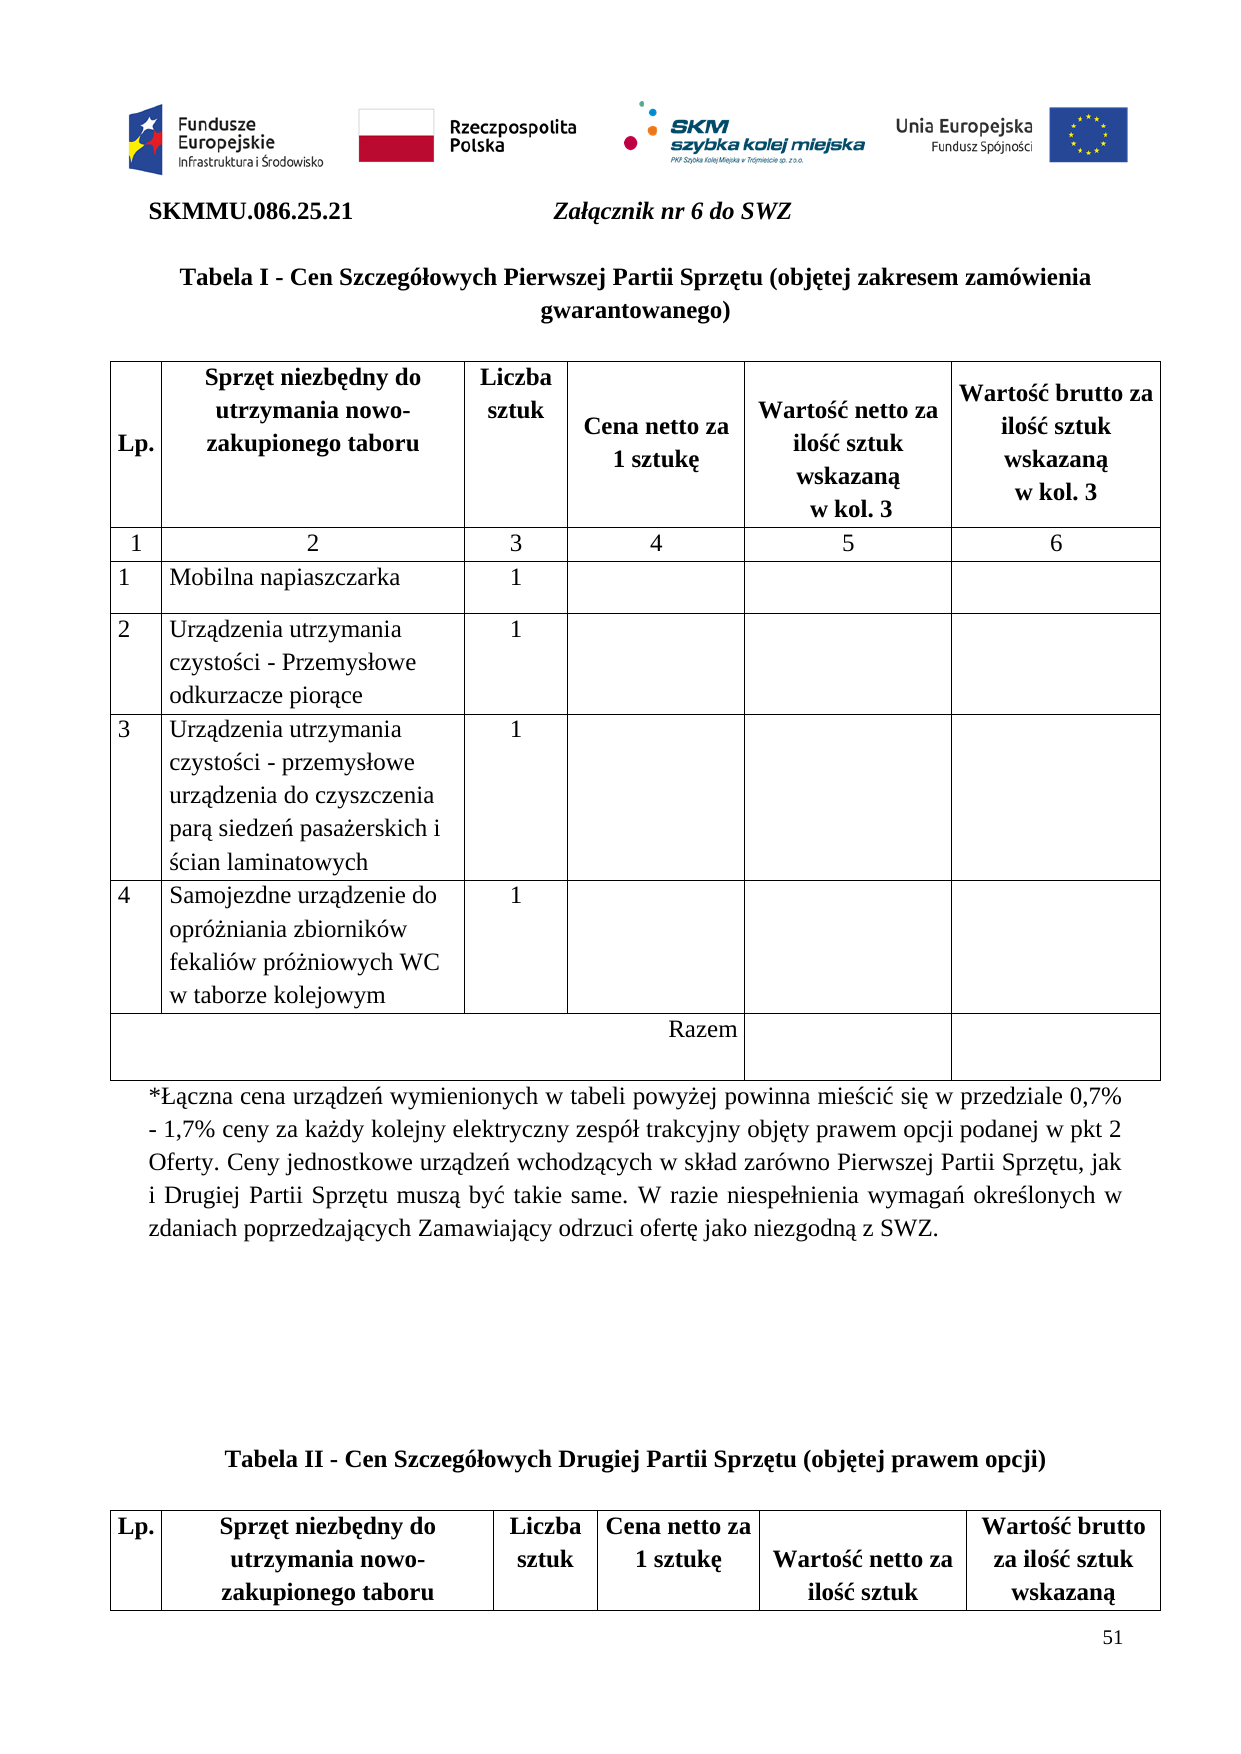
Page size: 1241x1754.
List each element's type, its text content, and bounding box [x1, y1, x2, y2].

table_cell [745, 715, 951, 879]
table_cell [568, 881, 744, 1013]
table_header Wartość brutto za ilość sztuk wskazaną w kol. 3 [952, 362, 1160, 527]
table_header Sprzęt niezbędny do utrzymania nowo-zakupionego taboru [162, 362, 464, 527]
table_cell 1 [111, 528, 161, 561]
table_cell [568, 715, 744, 879]
table_header Sprzęt niezbędny do utrzymania nowo-zakupionego taboru [162, 1511, 493, 1610]
table_cell 4 [111, 881, 161, 1013]
picture [118, 73, 1144, 196]
table_cell [745, 614, 951, 713]
table_cell [568, 614, 744, 713]
table_cell [745, 562, 951, 613]
table_cell 1 [465, 881, 567, 1013]
table_cell Urządzenia utrzymania czystości - Przemysłowe odkurzacze piorące [162, 614, 464, 713]
text *Łączna cena urządzeń wymienionych w tabeli powyżej powinna mieścić się w przedziale 0,7% - 1,7% ceny za każdy kolejny elektryczny zespół trakcyjny objęty prawem opcji podanej w pkt 2 Oferty. Ceny jednostkowe urządzeń wchodzących w skład zarówno Pierwszej Partii Sprzętu, jak i Drugiej Partii Sprzętu muszą być takie same. W razie niespełnienia wymagań określonych w zdaniach poprzedzających Zamawiający odrzuci ofertę jako niezgodną z SWZ. [148, 1081, 1122, 1242]
table_cell [568, 562, 744, 613]
text SKMMU.086.25.21 Załącznik nr 6 do SWZ [148, 196, 1122, 224]
table_cell [952, 1014, 1160, 1080]
table_cell Mobilna napiaszczarka [162, 562, 464, 613]
table_cell Samojezdne urządzenie do opróżniania zbiorników fekaliów próżniowych WC w taborze kolejowym [162, 881, 464, 1013]
table_cell 1 [111, 562, 161, 613]
table_cell 2 [111, 614, 161, 713]
table_cell 3 [111, 715, 161, 879]
table_cell Urządzenia utrzymania czystości - przemysłowe urządzenia do czyszczenia parą siedzeń pasażerskich i ścian laminatowych [162, 715, 464, 879]
table_header Liczba sztuk [465, 362, 567, 527]
table_cell 2 [162, 528, 464, 561]
table_cell 5 [745, 528, 951, 561]
table_cell [745, 1014, 951, 1080]
table_header Wartość brutto za ilość sztuk wskazaną w kol. 3 [967, 1511, 1160, 1610]
table_cell 4 [568, 528, 744, 561]
table_cell 3 [465, 528, 567, 561]
table_header Wartość netto za ilość sztuk wskazaną w kol. 3 [745, 362, 951, 527]
table_cell Razem [111, 1014, 744, 1080]
table_cell [952, 881, 1160, 1013]
table_cell 6 [952, 528, 1160, 561]
table_header Cena netto za 1 sztukę [598, 1511, 759, 1610]
table_header Liczba sztuk [494, 1511, 597, 1610]
table_cell 1 [465, 715, 567, 879]
table_cell [745, 881, 951, 1013]
text Tabela II - Cen Szczegółowych Drugiej Partii Sprzętu (objętej prawem opcji) [148, 1444, 1122, 1473]
table_cell 1 [465, 562, 567, 613]
table_header Lp. [111, 362, 161, 527]
table_cell [952, 715, 1160, 879]
table_cell 1 [465, 614, 567, 713]
table_cell [952, 562, 1160, 613]
table_header Cena netto za 1 sztukę [568, 362, 744, 527]
table_cell [952, 614, 1160, 713]
text Tabela I - Cen Szczegółowych Pierwszej Partii Sprzętu (objętej zakresem zamówienia gwarantowanego) [148, 262, 1122, 323]
table_header Lp. [111, 1511, 161, 1610]
table_header Wartość netto za ilość sztuk wskazaną w kol. 3 [760, 1511, 966, 1610]
